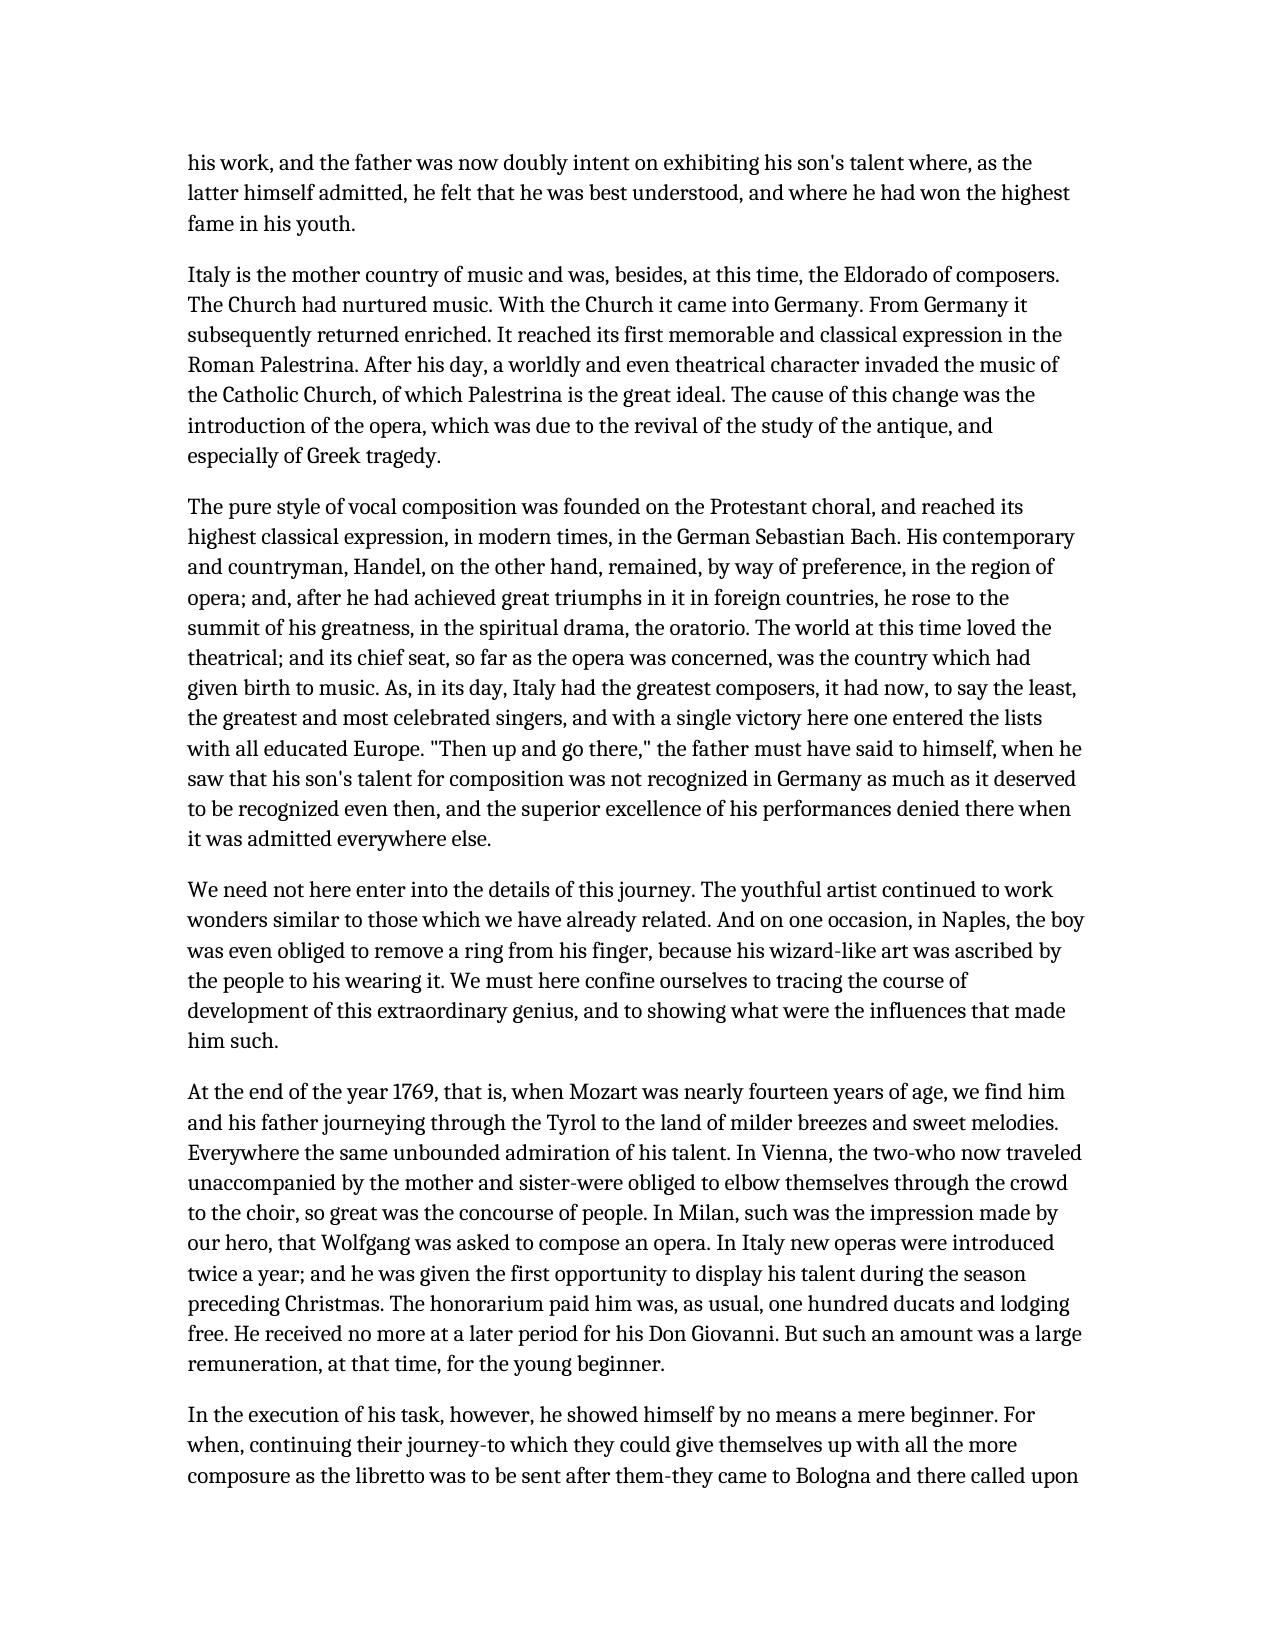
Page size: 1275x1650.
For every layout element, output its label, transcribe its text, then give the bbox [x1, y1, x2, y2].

text The pure style of vocal composition was founded on the Protestant choral, and reached its highest classical expression, in modern times, in the German Sebastian Bach. His contemporary and countryman, Handel, on the other hand, remained, by way of preference, in the region of opera; and, after he had achieved great triumphs in it in foreign countries, he rose to the summit of his greatness, in the spiritual drama, the oratorio. The world at this time loved the theatrical; and its chief seat, so far as the opera was concerned, was the country which had given birth to music. As, in its day, Italy had the greatest composers, it had now, to say the least, the greatest and most celebrated singers, and with a single victory here one entered the lists with all educated Europe. "Then up and go there," the father must have said to himself, when he saw that his son's talent for composition was not recognized in Germany as much as it deserved to be recognized even then, and the superior excellence of his performances denied there when it was admitted everywhere else. [187, 494, 1087, 852]
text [187, 1402, 1087, 1489]
text We need not here enter into the details of this journey. The youthful artist continued to work wonders similar to those which we have already related. And on one occasion, in Naples, the boy was even obliged to remove a ring from his finger, because his wizard-like art was ascribed by the people to his wearing it. We must here confine ourselves to tracing the course of development of this extraordinary genius, and to showing what were the influences that made him such. [187, 877, 1087, 1054]
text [187, 150, 1087, 237]
text At the end of the year 1769, that is, when Mozart was nearly fourteen years of age, we find him and his father journeying through the Tyrol to the land of milder breezes and sweet melodies. Everywhere the same unbounded admiration of his talent. In Vienna, the two-who now traveled unaccompanied by the mother and sister-were obliged to elbow themselves through the crowd to the choir, so great was the concourse of people. In Milan, such was the impression made by our hero, that Wolfgang was asked to compose an opera. In Italy new operas were introduced twice a year; and he was given the first opportunity to display his talent during the season preceding Christmas. The honorarium paid him was, as usual, one hundred ducats and lodging free. He received no more at a later period for his Don Giovanni. But such an amount was a large remuneration, at that time, for the young beginner. [187, 1079, 1087, 1377]
text Italy is the mother country of music and was, besides, at this time, the Eldorado of composers. The Church had nurtured music. With the Church it came into Germany. From Germany it subsequently returned enriched. It reached its first memorable and classical expression in the Roman Palestrina. After his day, a worldly and even theatrical character invaded the music of the Catholic Church, of which Palestrina is the great ideal. The cause of this change was the introduction of the opera, which was due to the revival of the study of the antique, and especially of Greek tragedy. [187, 261, 1087, 469]
